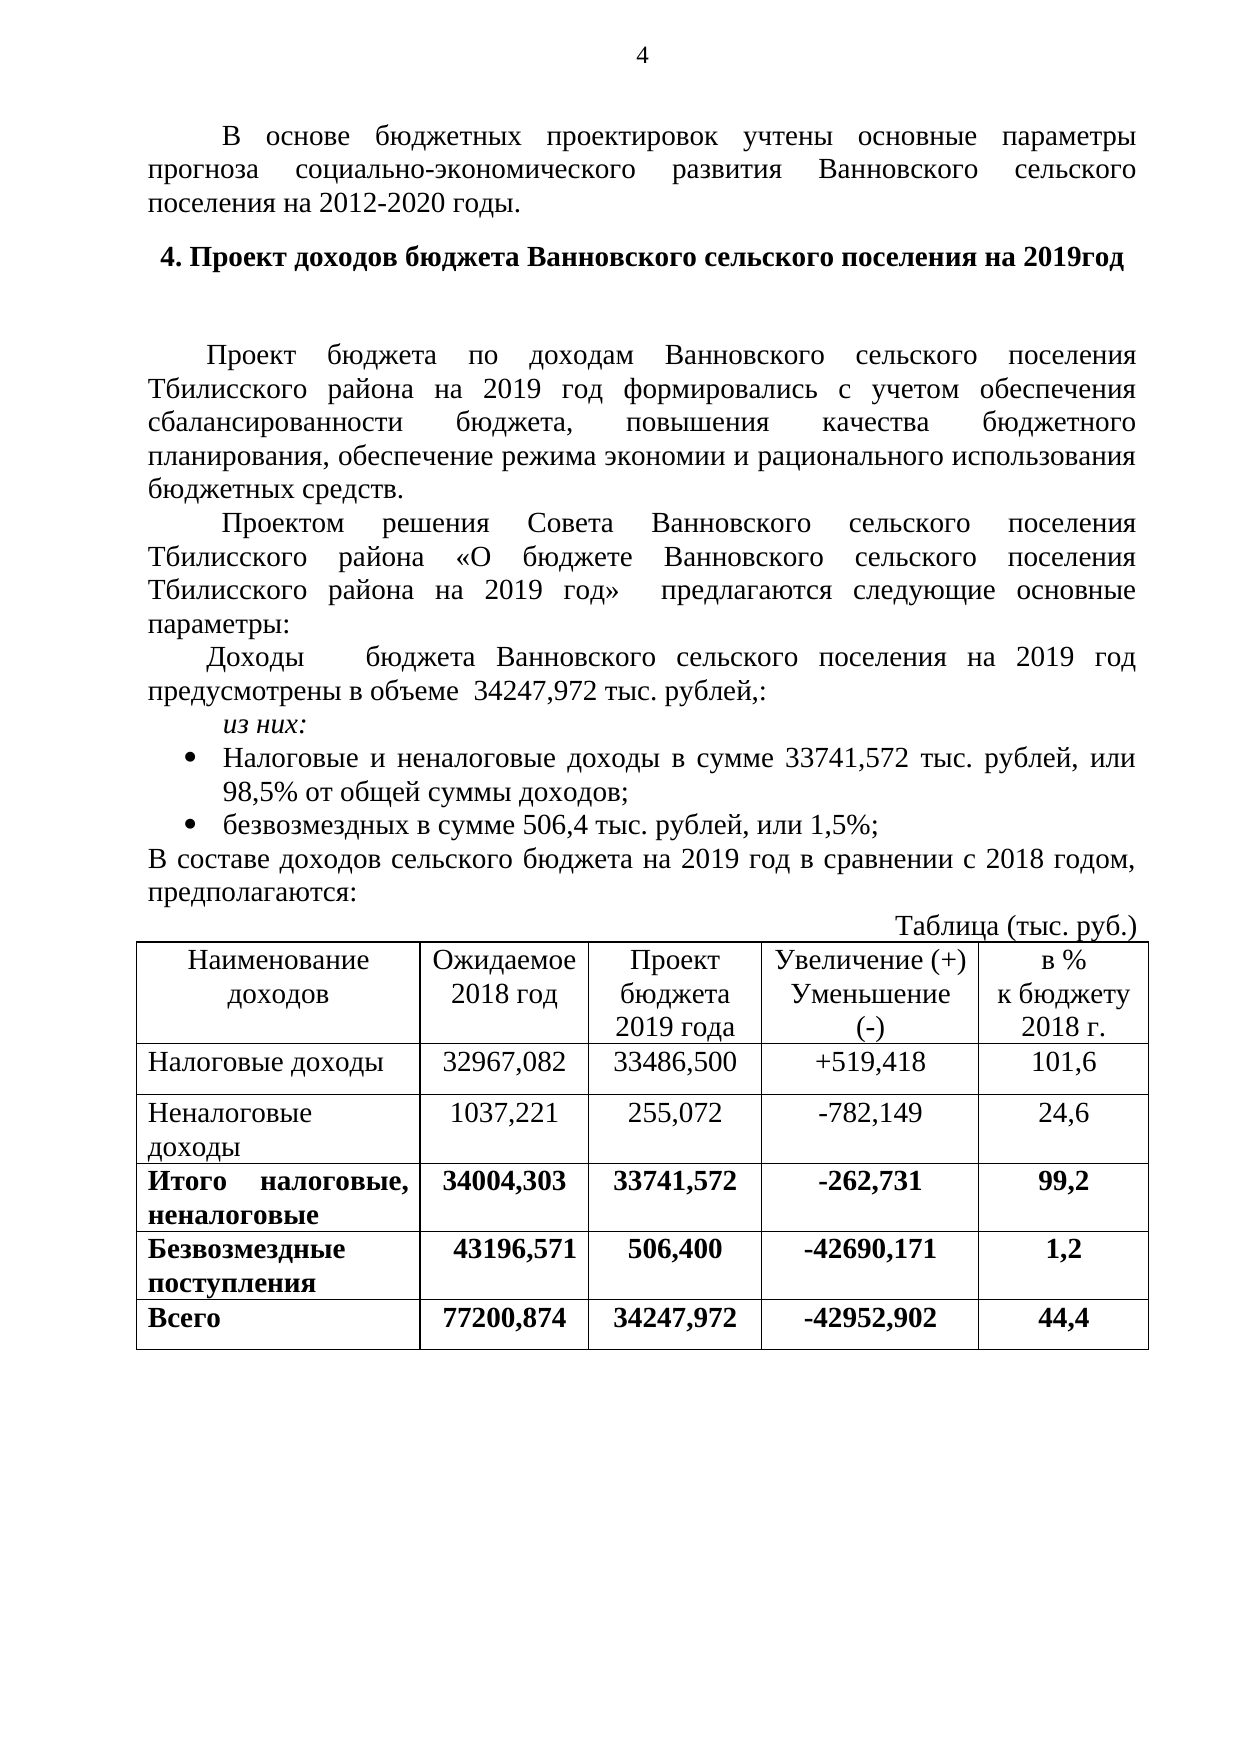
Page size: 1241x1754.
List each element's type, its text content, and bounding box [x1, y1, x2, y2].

text Проектом решения Совета Ванновского сельского поселения Тбилисского района «О бюджете Ванновского сельского поселения Тбилисского района на 2019 год» предлагаются следующие основные параметры: [148, 505, 1137, 639]
table_cell 34247,972 [589, 1300, 761, 1348]
table_cell 43196,571 [421, 1232, 588, 1299]
table_header в % к бюджету 2018 г. [979, 943, 1148, 1043]
table_header Увеличение (+) Уменьшение (-) [762, 943, 978, 1043]
table_cell 34004,303 [421, 1164, 588, 1231]
table_cell Всего [137, 1300, 419, 1348]
table_cell -262,731 [762, 1164, 978, 1231]
table_cell 24,6 [979, 1095, 1148, 1162]
table_cell Безвозмездные поступления [137, 1232, 419, 1299]
text Проект бюджета по доходам Ванновского сельского поселения Тбилисского района на 2019 год формировались с учетом обеспечения сбалансированности бюджета, повышения качества бюджетного планирования, обеспечение режима экономии и рационального использования бюджетных средств. [148, 337, 1137, 505]
list из них: [223, 706, 1137, 740]
table_cell -42690,171 [762, 1232, 978, 1299]
table_header Ожидаемое 2018 год [421, 943, 588, 1043]
table_cell Неналоговые доходы [137, 1095, 419, 1162]
table_cell 32967,082 [421, 1044, 588, 1094]
table_cell -42952,902 [762, 1300, 978, 1348]
table_cell -782,149 [762, 1095, 978, 1162]
text Доходы бюджета Ванновского сельского поселения на 2019 год предусмотрены в объеме 34247,972 тыс. рублей,: [148, 639, 1137, 706]
table_cell Итого налоговые, неналоговые [137, 1164, 419, 1231]
table_cell 255,072 [589, 1095, 761, 1162]
table_cell Налоговые доходы [137, 1044, 419, 1094]
text В основе бюджетных проектировок учтены основные параметры прогноза социально-экономического развития Ванновского сельского поселения на 2012-2020 годы. [148, 118, 1137, 219]
table_cell 99,2 [979, 1164, 1148, 1231]
table_cell 33741,572 [589, 1164, 761, 1231]
table_cell 77200,874 [421, 1300, 588, 1348]
table_cell 101,6 [979, 1044, 1148, 1094]
table_header Наименование доходов [137, 943, 419, 1043]
text В составе доходов сельского бюджета на 2019 год в сравнении с 2018 годом, предполагаются: [148, 841, 1137, 908]
table_cell 506,400 [589, 1232, 761, 1299]
table_cell 44,4 [979, 1300, 1148, 1348]
table_cell +519,418 [762, 1044, 978, 1094]
table_cell 33486,500 [589, 1044, 761, 1094]
list безвозмездных в сумме 506,4 тыс. рублей, или 1,5%; [185, 807, 1137, 841]
text Таблица (тыс. руб.) [148, 908, 1137, 941]
text 4. Проект доходов бюджета Ванновского сельского поселения на 2019год [148, 239, 1137, 273]
table_header Проект бюджета 2019 года [589, 943, 761, 1043]
list Налоговые и неналоговые доходы в сумме 33741,572 тыс. рублей, или 98,5% от общей суммы доходов; [185, 740, 1137, 807]
table_cell 1037,221 [421, 1095, 588, 1162]
table_cell 1,2 [979, 1232, 1148, 1299]
